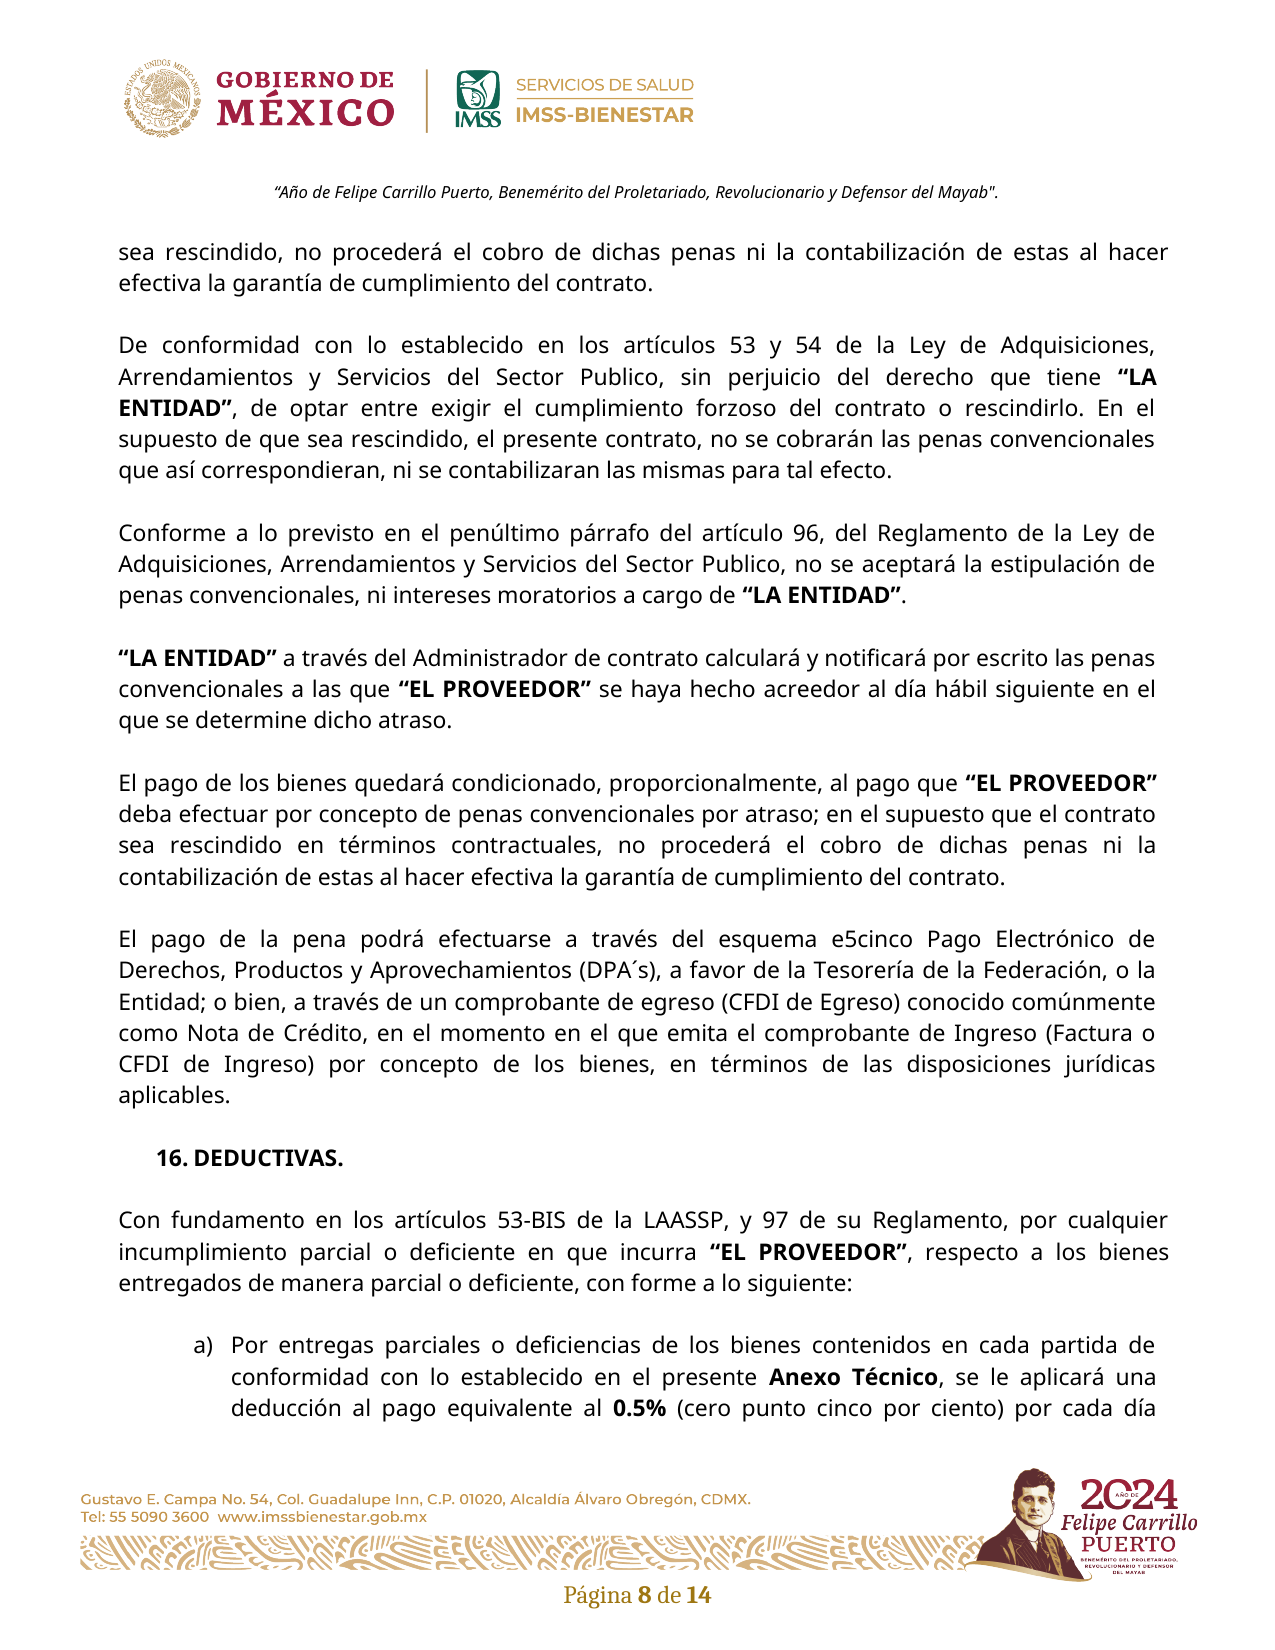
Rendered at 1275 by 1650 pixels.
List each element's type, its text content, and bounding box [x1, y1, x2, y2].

list DEDUCTIVAS. [156, 1142, 1157, 1173]
text “LA ENTIDAD” a través del Administrador de contrato calculará y notificará por escrito las penas convencionales a las que “EL PROVEEDOR” se haya hecho acreedor al día hábil siguiente en el que se determine dicho atraso. [118, 642, 1157, 736]
text De conformidad con lo establecido en los artículos 53 y 54 de la Ley de Adquisiciones, Arrendamientos y Servicios del Sector Publico, sin perjuicio del derecho que tiene “LA ENTIDAD”, de optar entre exigir el cumplimiento forzoso del contrato o rescindirlo. En el supuesto de que sea rescindido, el presente contrato, no se cobrarán las penas convencionales que así correspondieran, ni se contabilizaran las mismas para tal efecto. [118, 329, 1157, 486]
picture [72, 1457, 1203, 1592]
picture [118, 55, 700, 146]
text Conforme a lo previsto en el penúltimo párrafo del artículo 96, del Reglamento de la Ley de Adquisiciones, Arrendamientos y Servicios del Sector Publico, no se aceptará la estipulación de penas convencionales, ni intereses moratorios a cargo de “LA ENTIDAD”. [118, 517, 1157, 611]
text El pago de los bienes quedará condicionado, proporcionalmente, al pago que “EL PROVEEDOR” deba efectuar por concepto de penas convencionales por atraso; en el supuesto que el contrato sea rescindido en términos contractuales, no procederá el cobro de dichas penas ni la contabilización de estas al hacer efectiva la garantía de cumplimiento del contrato. [118, 767, 1157, 892]
text Con fundamento en los artículos 53-BIS de la LAASSP, y 97 de su Reglamento, por cualquier incumplimiento parcial o deficiente en que incurra “EL PROVEEDOR”, respecto a los bienes entregados de manera parcial o deficiente, con forme a lo siguiente: [118, 1204, 1170, 1298]
text El pago de la pena podrá efectuarse a través del esquema e5cinco Pago Electrónico de Derechos, Productos y Aprovechamientos (DPA´s), a favor de la Tesorería de la Federación, o la Entidad; o bien, a través de un comprobante de egreso (CFDI de Egreso) conocido comúnmente como Nota de Crédito, en el momento en el que emita el comprobante de Ingreso (Factura o CFDI de Ingreso) por concepto de los bienes, en términos de las disposiciones jurídicas aplicables. [118, 923, 1157, 1111]
